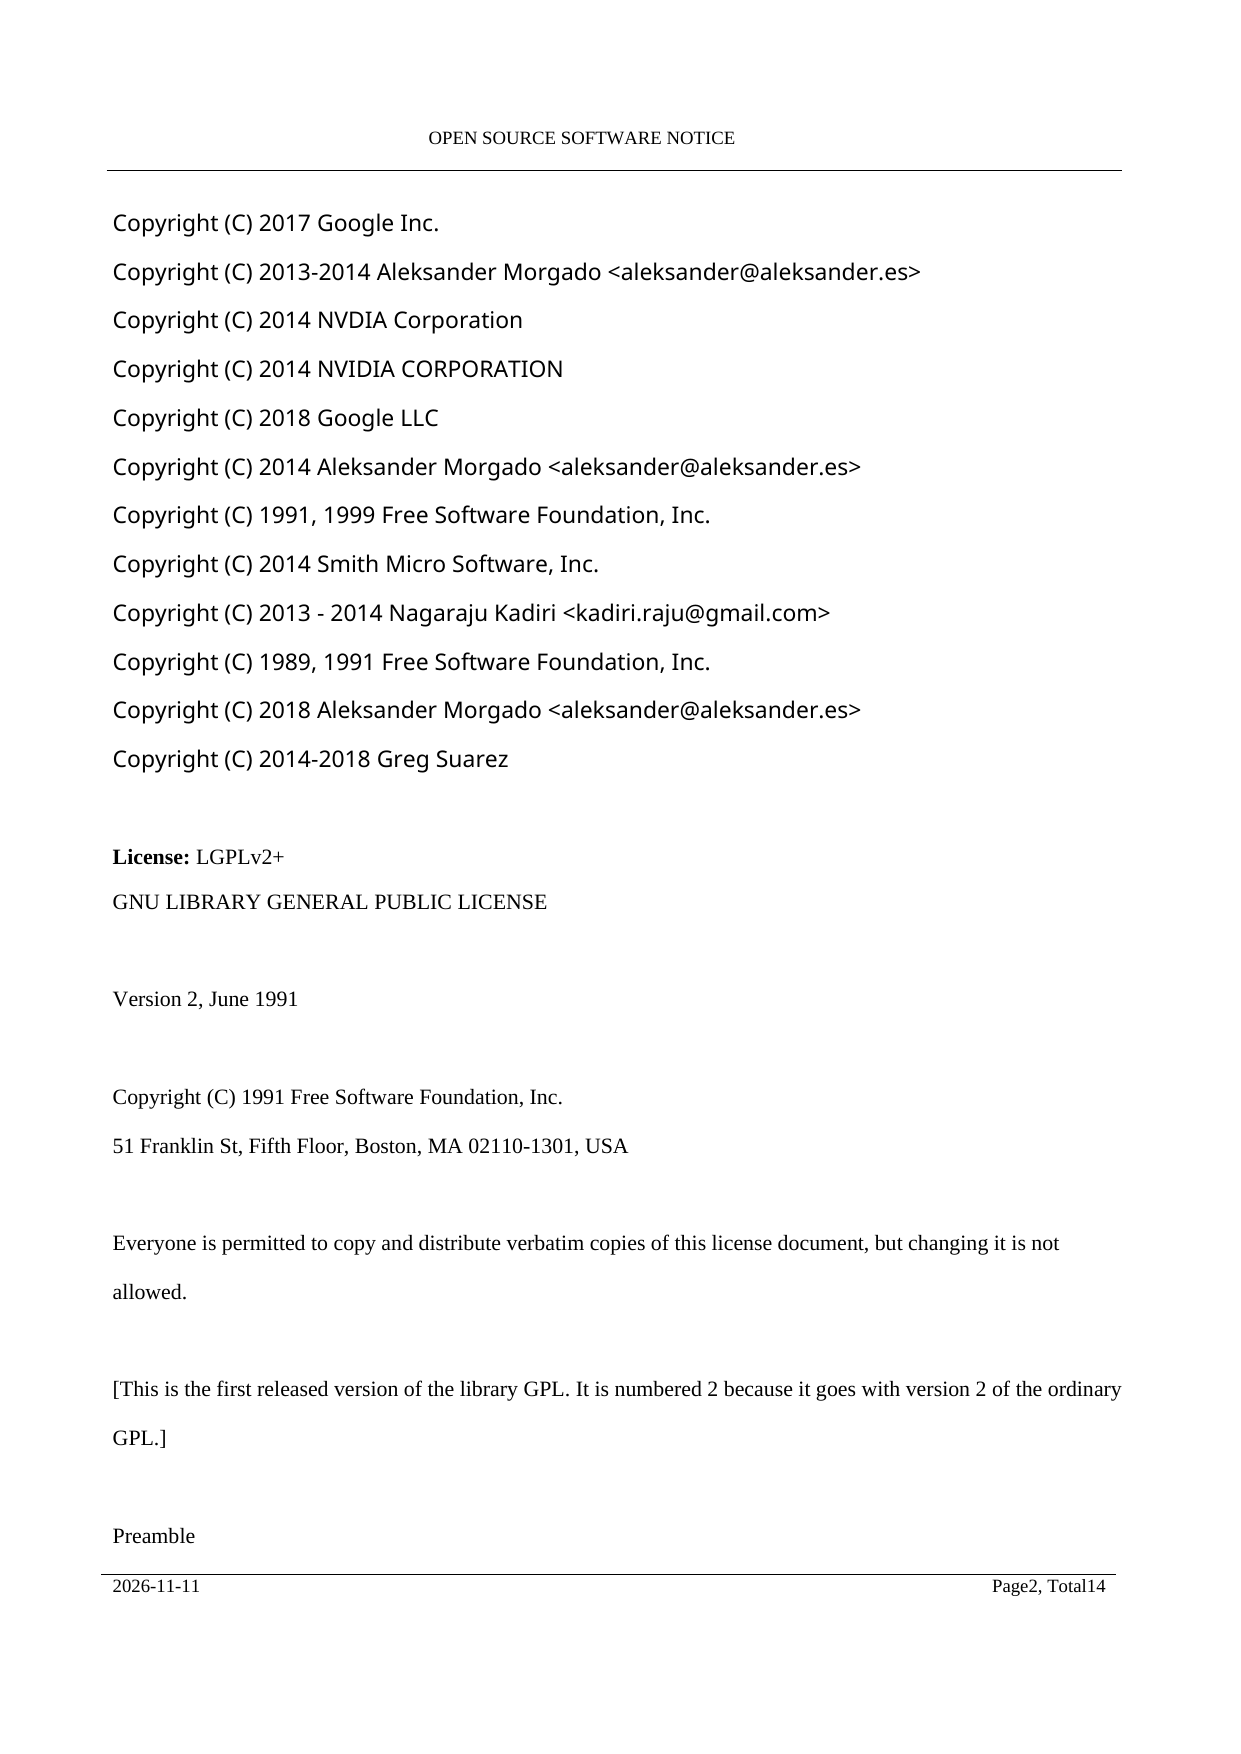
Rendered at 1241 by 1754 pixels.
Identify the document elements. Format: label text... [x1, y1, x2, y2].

text License: LGPLv2+ [112, 840, 1128, 873]
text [112, 206, 1128, 824]
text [112, 885, 1128, 1551]
